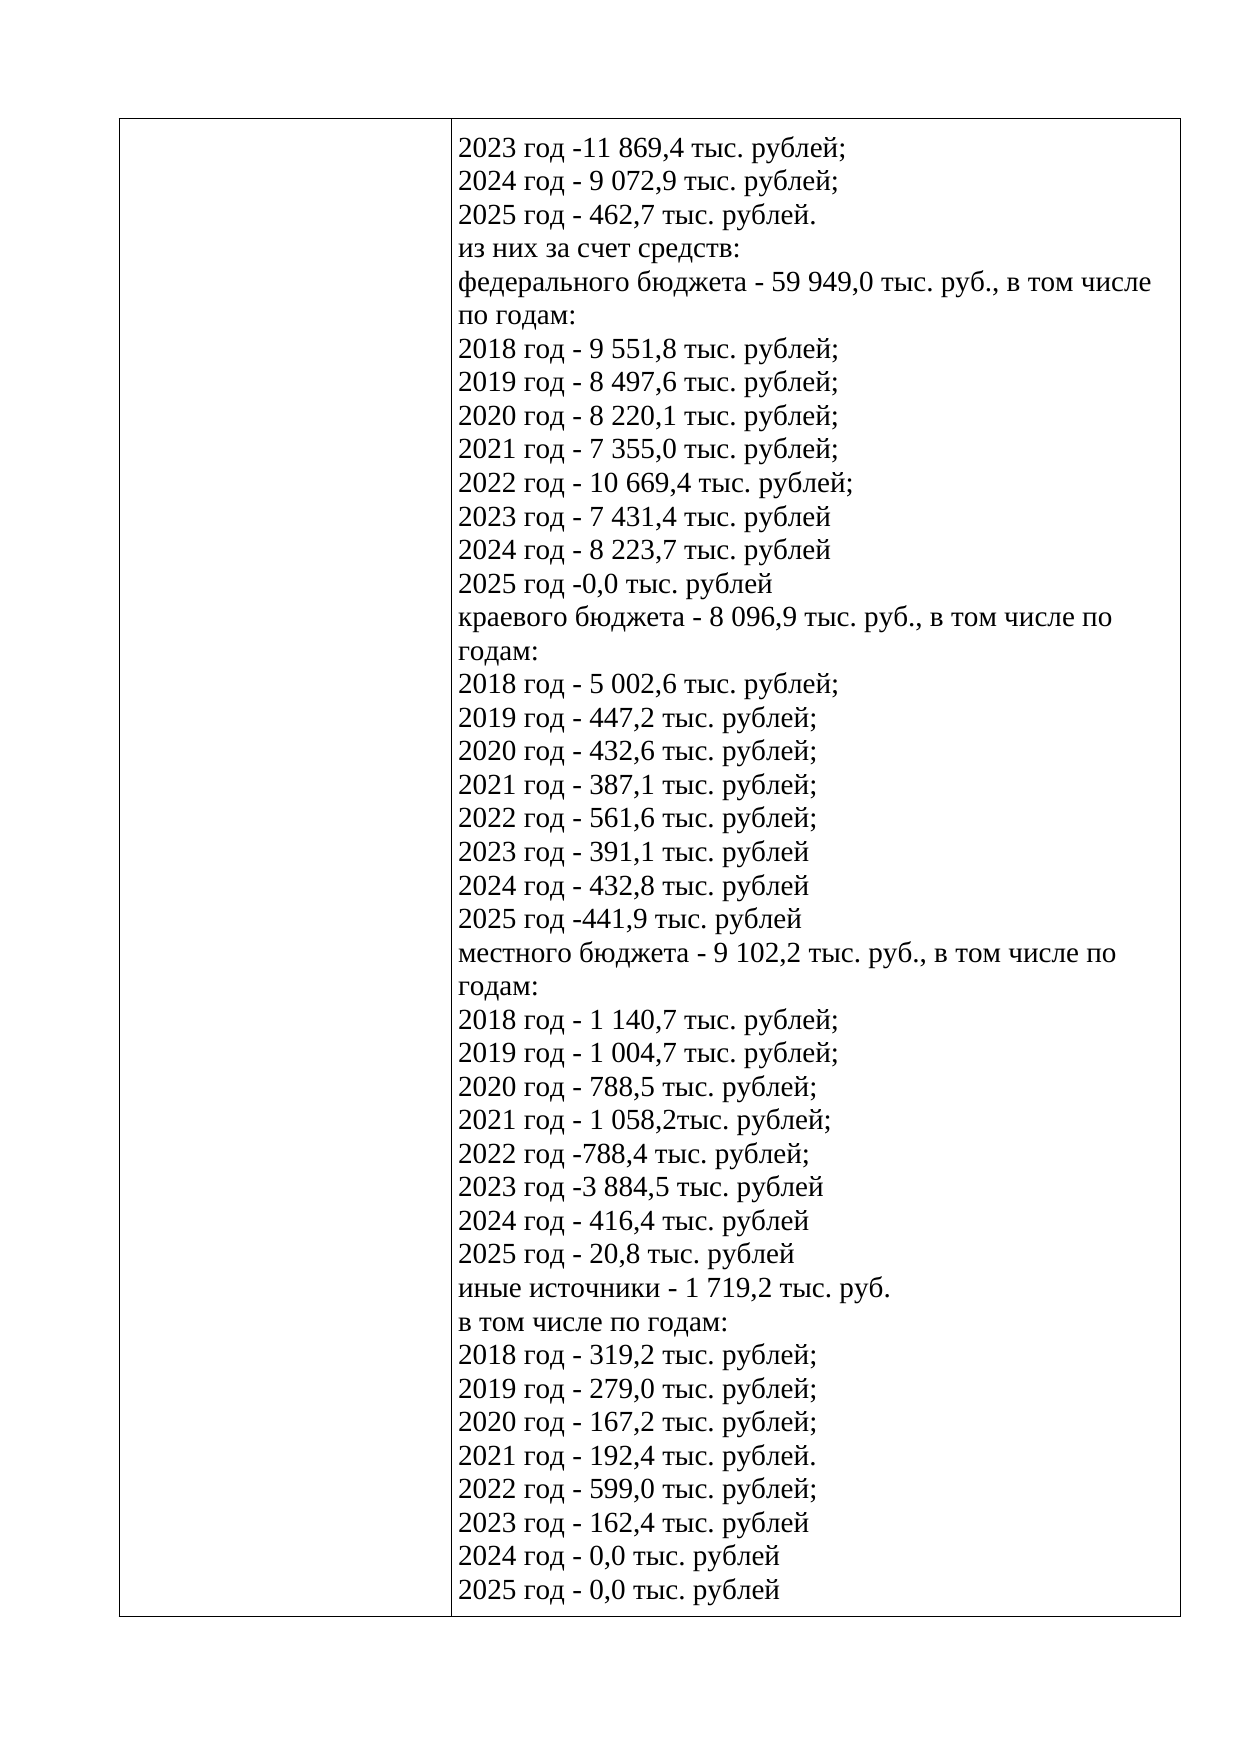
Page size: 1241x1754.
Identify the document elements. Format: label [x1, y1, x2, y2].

table_cell [452, 119, 1180, 1616]
table_cell [120, 119, 451, 1616]
